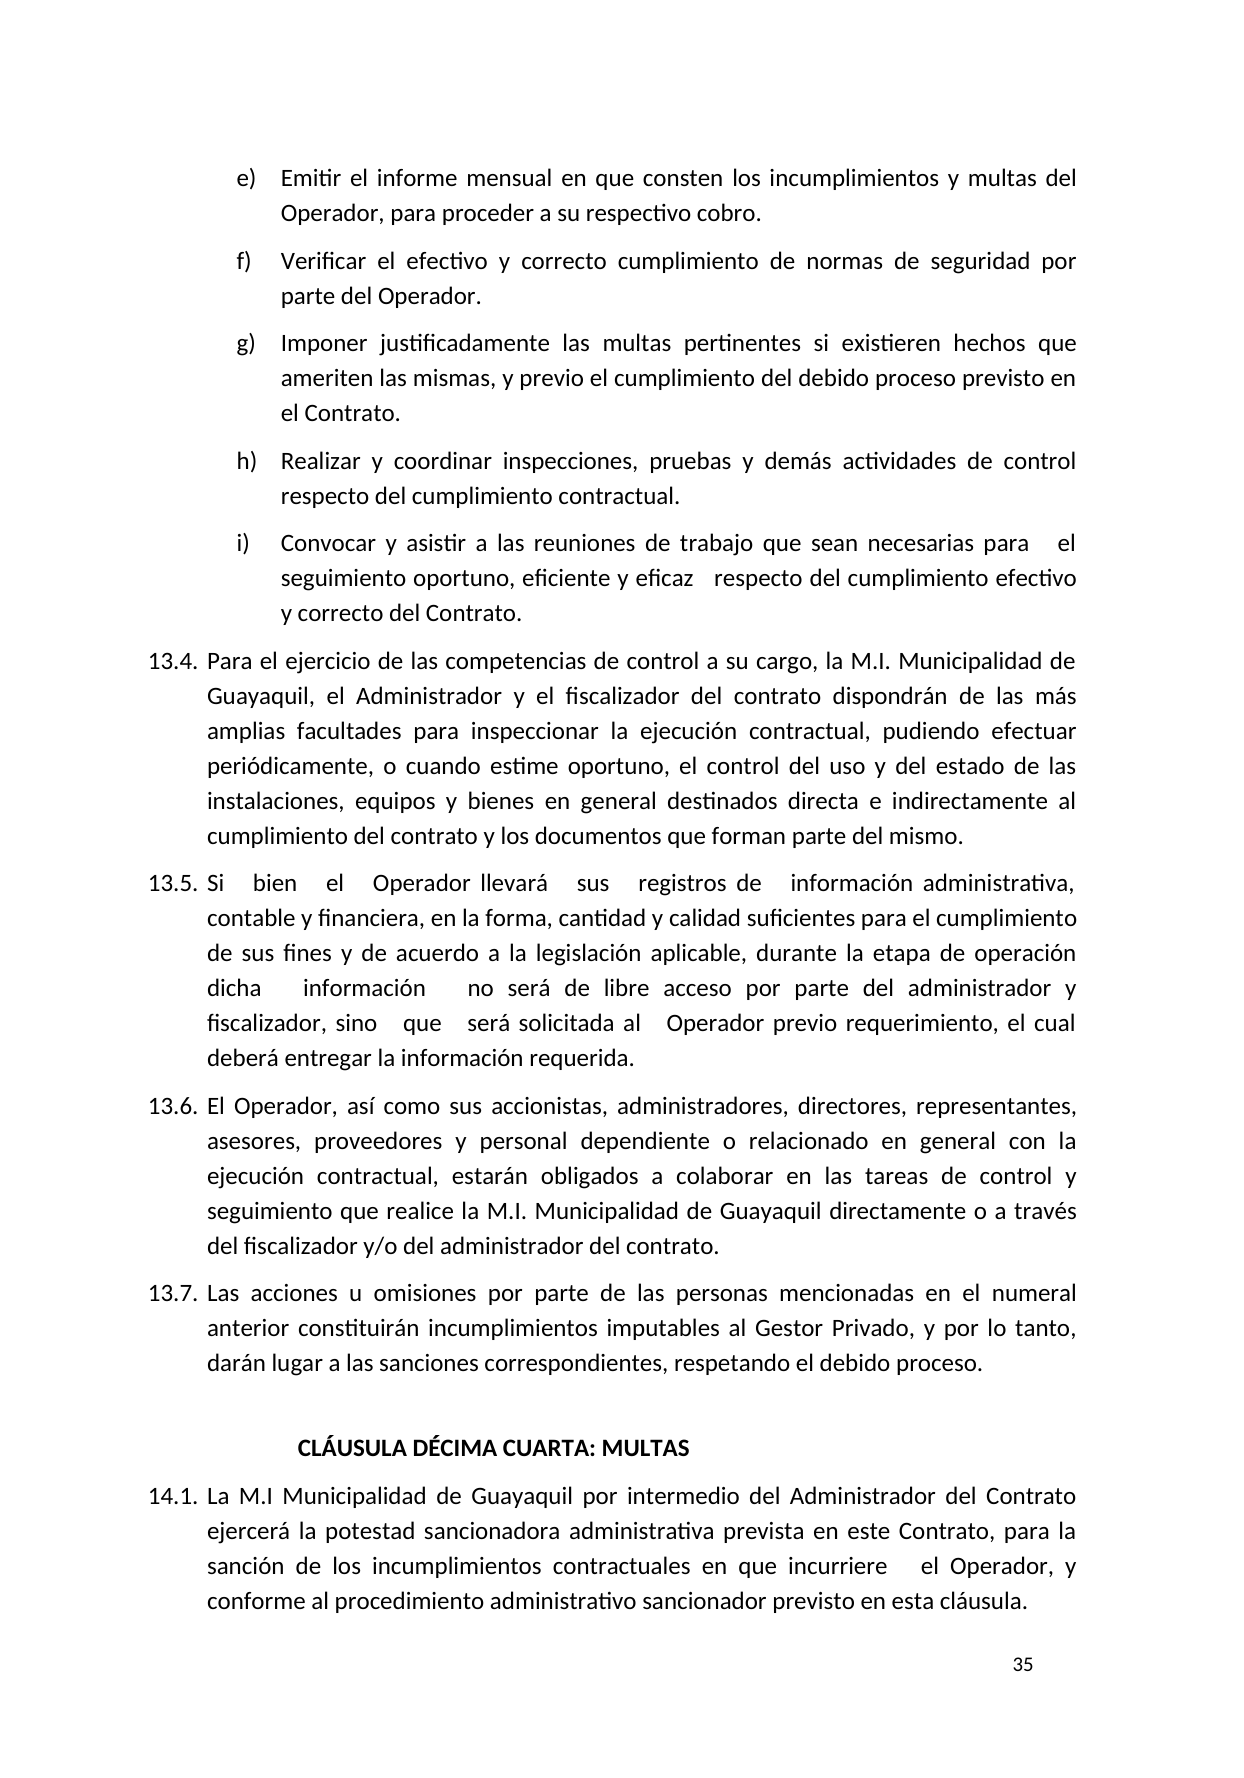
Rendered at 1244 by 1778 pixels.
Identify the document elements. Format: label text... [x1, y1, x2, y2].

list El Operador, así como sus accionistas, administradores, directores, representantes, asesores, proveedores y personal dependiente o relacionado en general con la ejecución contractual, estarán obligados a colaborar en las tareas de control y seguimiento que realice la M.I. Municipalidad de Guayaquil directamente o a través del fiscalizador y/o del administrador del contrato. [148, 1090, 1078, 1261]
list Si bien el Operador llevará sus registros de información administrativa, contable y financiera, en la forma, cantidad y calidad suficientes para el cumplimiento de sus fines y de acuerdo a la legislación aplicable, durante la etapa de operación dicha información no será de libre acceso por parte del administrador y fiscalizador, sino que será solicitada al Operador previo requerimiento, el cual deberá entregar la información requerida. [148, 867, 1078, 1073]
list Imponer justificadamente las multas pertinentes si existieren hechos que ameriten las mismas, y previo el cumplimiento del debido proceso previsto en el Contrato. [236, 327, 1078, 428]
list Verificar el efectivo y correcto cumplimiento de normas de seguridad por parte del Operador. [236, 245, 1078, 311]
list Convocar y asistir a las reuniones de trabajo que sean necesarias para el seguimiento oportuno, eficiente y eficaz respecto del cumplimiento efectivo y correcto del Contrato. [236, 527, 1078, 628]
list Emitir el informe mensual en que consten los incumplimientos y multas del Operador, para proceder a su respectivo cobro. [236, 162, 1078, 228]
list La M.I Municipalidad de Guayaquil por intermedio del Administrador del Contrato ejercerá la potestad sancionadora administrativa prevista en este Contrato, para la sanción de los incumplimientos contractuales en que incurriere el Operador, y conforme al procedimiento administrativo sancionador previsto en esta cláusula. [148, 1480, 1078, 1616]
list Para el ejercicio de las competencias de control a su cargo, la M.I. Municipalidad de Guayaquil, el Administrador y el fiscalizador del contrato dispondrán de las más amplias facultades para inspeccionar la ejecución contractual, pudiendo efectuar periódicamente, o cuando estime oportuno, el control del uso y del estado de las instalaciones, equipos y bienes en general destinados directa e indirectamente al cumplimiento del contrato y los documentos que forman parte del mismo. [148, 645, 1078, 851]
list Las acciones u omisiones por parte de las personas mencionadas en el numeral anterior constituirán incumplimientos imputables al Gestor Privado, y por lo tanto, darán lugar a las sanciones correspondientes, respetando el debido proceso. [148, 1277, 1078, 1378]
subtitle CLÁUSULA DÉCIMA CUARTA: MULTAS [148, 1432, 1078, 1463]
list Realizar y coordinar inspecciones, pruebas y demás actividades de control respecto del cumplimiento contractual. [236, 445, 1078, 511]
